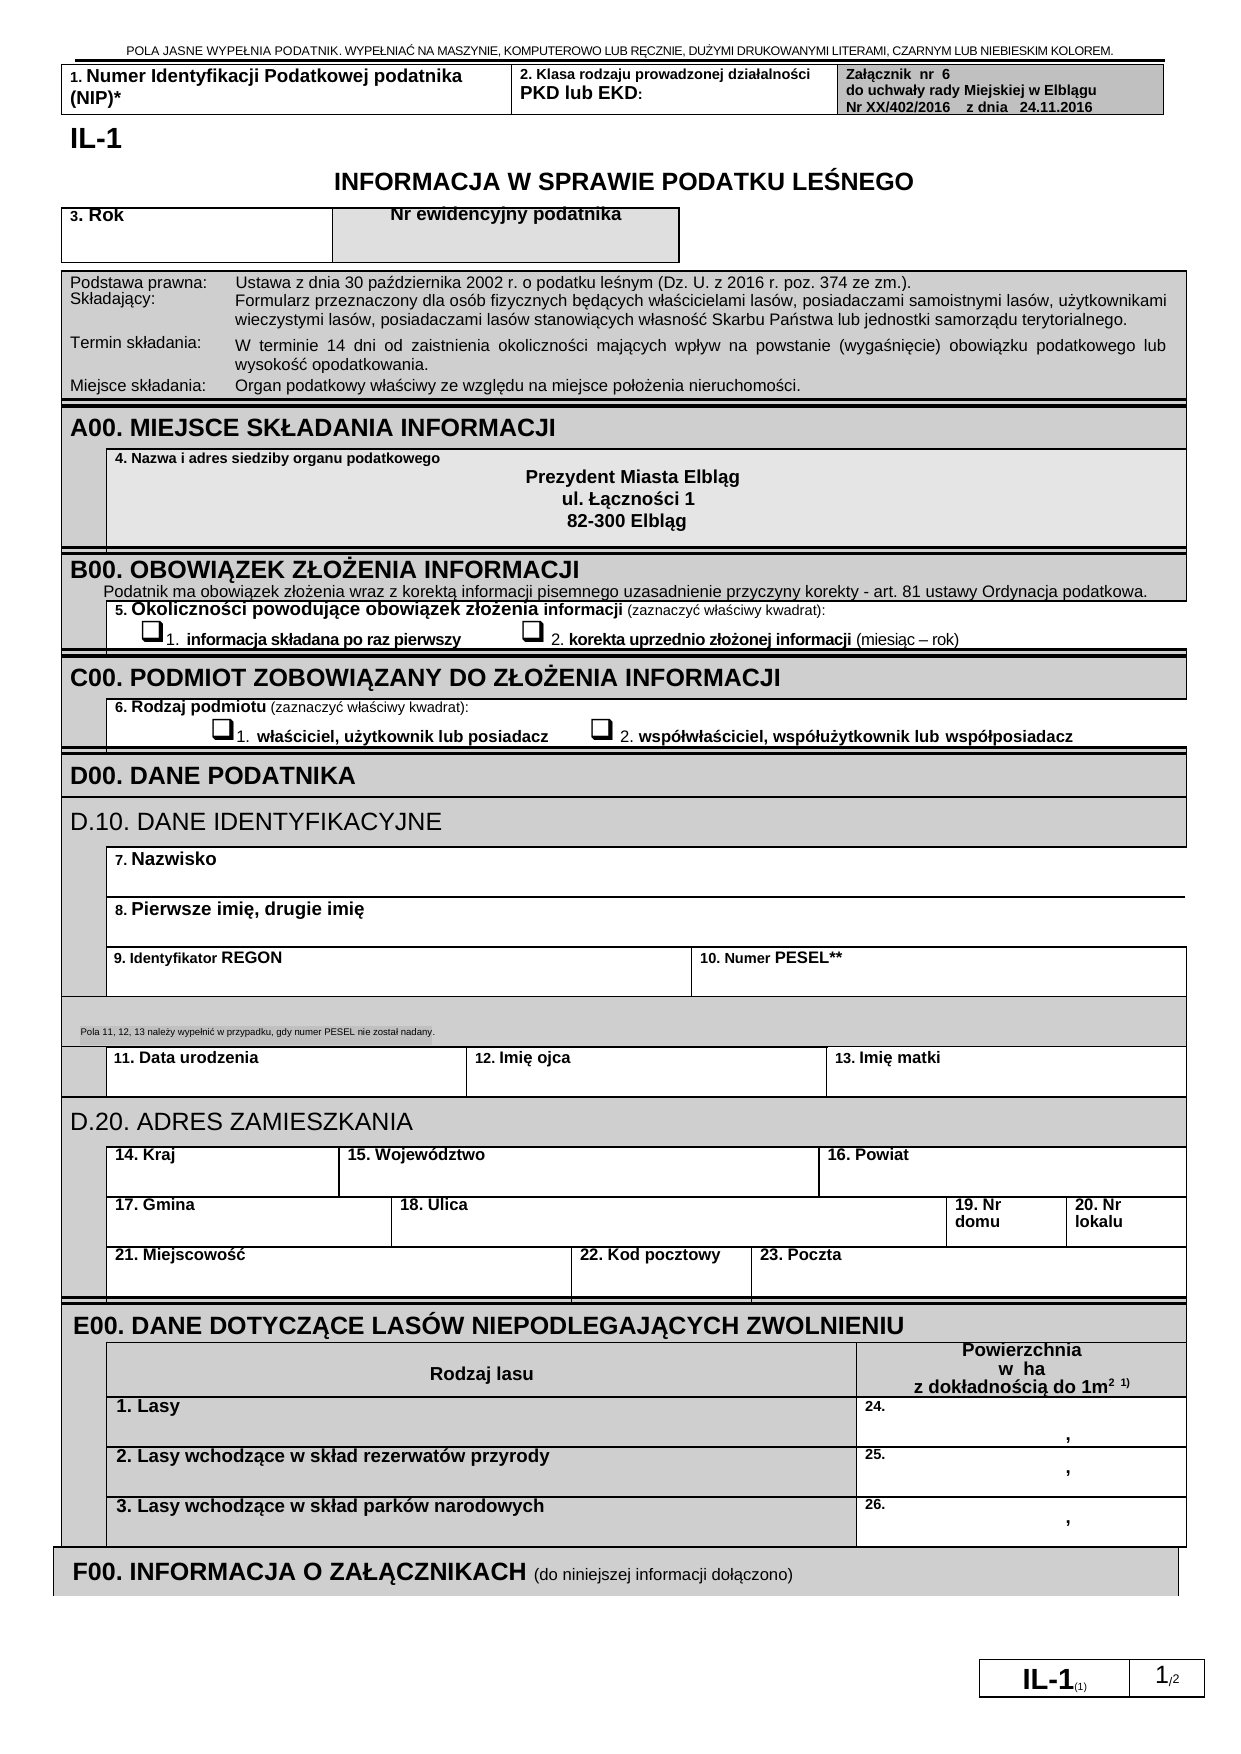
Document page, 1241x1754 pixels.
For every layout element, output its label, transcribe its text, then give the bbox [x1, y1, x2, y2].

table_cell Rodzaj lasu [107, 1343, 856, 1396]
table_cell 2. Lasy wchodzące w skład rezerwatów przyrody [107, 1448, 856, 1496]
table_cell 11. Data urodzenia [107, 1048, 466, 1096]
table_cell [62, 846, 106, 896]
table_cell 14. Kraj [107, 1148, 338, 1196]
table_cell E. DANE DOTYCZĄCE LASÓW NIEPODLEGAJĄCYCH ZWOLNIENIU [62, 1305, 1186, 1342]
table_cell [62, 1196, 106, 1246]
table_cell Formularz przeznaczony dla osób fizycznych będących właścicielami lasów, posiadaczami samoistnymi lasów, użytkownikami wieczystymi lasów, posiadaczami lasów stanowiących własność Skarbu Państwa lub jednostki samorządu terytorialnego. [227, 291, 1186, 336]
table_cell F. INFORMACJA O ZAŁĄCZNIKACH (do niniejszej informacji dołączono) [54, 1548, 1178, 1596]
table_header 2. Klasa rodzaju prowadzonej działalności PKD lub EKD: [512, 65, 837, 114]
table_cell 1. Lasy [107, 1398, 856, 1446]
table_cell Podstawa prawna: [62, 272, 227, 291]
table_cell 23. Poczta [752, 1248, 1186, 1296]
table_cell 25. , [857, 1448, 1186, 1496]
table_cell D.2. ADRES ZAMIESZKANIA [62, 1098, 1186, 1146]
table_cell 26. , [857, 1498, 1186, 1546]
table_cell 17. Gmina [107, 1198, 391, 1246]
table_cell 22. Kod pocztowy [572, 1248, 751, 1296]
table_cell Składający: [62, 291, 227, 336]
table_cell 19. Nr domu [947, 1198, 1066, 1246]
table_cell D. DANE PODATNIKA [62, 755, 1186, 796]
table_cell [62, 1396, 106, 1446]
table_cell 3. Lasy wchodzące w skład parków narodowych [107, 1498, 856, 1546]
table_cell C. PODMIOT ZOBOWIĄZANY DO ZŁOŻENIA INFORMACJI [62, 658, 1186, 698]
table_cell 7. Nazwisko [107, 848, 1187, 896]
table_cell 16. Powiat [820, 1148, 1186, 1196]
table_cell [69, 262, 1174, 270]
table_cell B. OBOWIĄZEK ZŁOŻENIA INFORMACJI Podatnik ma obowiązek złożenia wraz z korektą informacji pisemnego uzasadnienie przyczyny korekty - art. 81 ustawy Ordynacja podatkowa. [62, 555, 1186, 600]
table_cell [62, 1146, 106, 1196]
table_cell Nr ewidencyjny podatnika [333, 209, 678, 262]
table_cell A. MIEJSCE SKŁADANIA INFORMACJI [62, 408, 1186, 448]
table_cell D.1. DANE IDENTYFIKACYJNE [62, 798, 1186, 846]
table_cell CIT-6IL-1 [62, 115, 712, 164]
table_cell W terminie 14 dni od zaistnienia okoliczności mających wpływ na powstanie (wygaśnięcie) obowiązku podatkowego lub wysokość opodatkowania. [227, 336, 1186, 373]
table_cell 18. Ulica [392, 1198, 946, 1246]
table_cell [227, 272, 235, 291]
table_cell 21. Miejscowość [107, 1248, 571, 1296]
table_cell 4. Nazwa i adres siedziby organu podatkowego Prezydent Miasta Elbląg ul. Łączności 1 82-300 Elbląg [107, 450, 1186, 546]
table_cell 5. Okoliczności powodujące obowiązek złożenia informacji (zaznaczyć właściwy kwadrat): 1. informacja składana po raz pierwszy 2. korekta uprzednio złożonej informacji (miesiąc – rok) [107, 602, 1187, 648]
table_cell [62, 1246, 106, 1296]
table_cell 13. Imię matki [827, 1047, 1186, 1096]
table_header 1. Numer Identyfikacji Podatkowej podatnika (NIP)* [62, 65, 511, 114]
table_cell 20. Nr lokalu [1067, 1198, 1186, 1246]
table_cell [62, 600, 106, 648]
table_cell [62, 946, 106, 996]
table_cell [62, 1342, 106, 1396]
table_cell 15. Województwo [340, 1148, 818, 1196]
table_cell INFORMACJA W SPRAWIE PODATKU LEŚNEGO [62, 164, 1187, 207]
table_cell 3. Rok [62, 209, 332, 262]
table_cell 9. Identyfikator REGON [107, 948, 691, 996]
table_cell [62, 1446, 106, 1496]
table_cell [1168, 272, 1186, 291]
table_header Załącznik nr 6 do uchwały rady Miejskiej w Elblągu Nr XX/402/2016 z dnia 24.11.2016 [838, 65, 1163, 114]
table_cell 6. Rodzaj podmiotu (zaznaczyć właściwy kwadrat): 1. właściciel, użytkownik lub posiadacz 2. współwłaściciel, współużytkownik lub współposiadacz [107, 700, 1187, 746]
table_cell 10. Numer PESEL** [692, 948, 1186, 996]
table_cell 8. Pierwsze imię, drugie imię [107, 896, 1187, 946]
table_cell Miejsce składania: [62, 373, 227, 398]
table_cell [62, 448, 106, 546]
table_cell [62, 698, 106, 746]
table_cell Pola 11, 12, 13 należy wypełnić w przypadku, gdy numer PESEL nie został nadany. [62, 997, 1186, 1046]
table_cell [62, 896, 106, 946]
table_cell [62, 1047, 106, 1096]
table_cell 12. Imię ojca [467, 1048, 826, 1096]
table_cell Termin składania: [62, 336, 227, 373]
table_cell 24. , [857, 1398, 1186, 1446]
table_cell [62, 1496, 106, 1546]
table_cell Powierzchnia w ha z dokładnością do 1m2 1) [857, 1343, 1186, 1396]
table_cell Organ podatkowy właściwy ze względu na miejsce położenia nieruchomości. [227, 373, 1186, 398]
